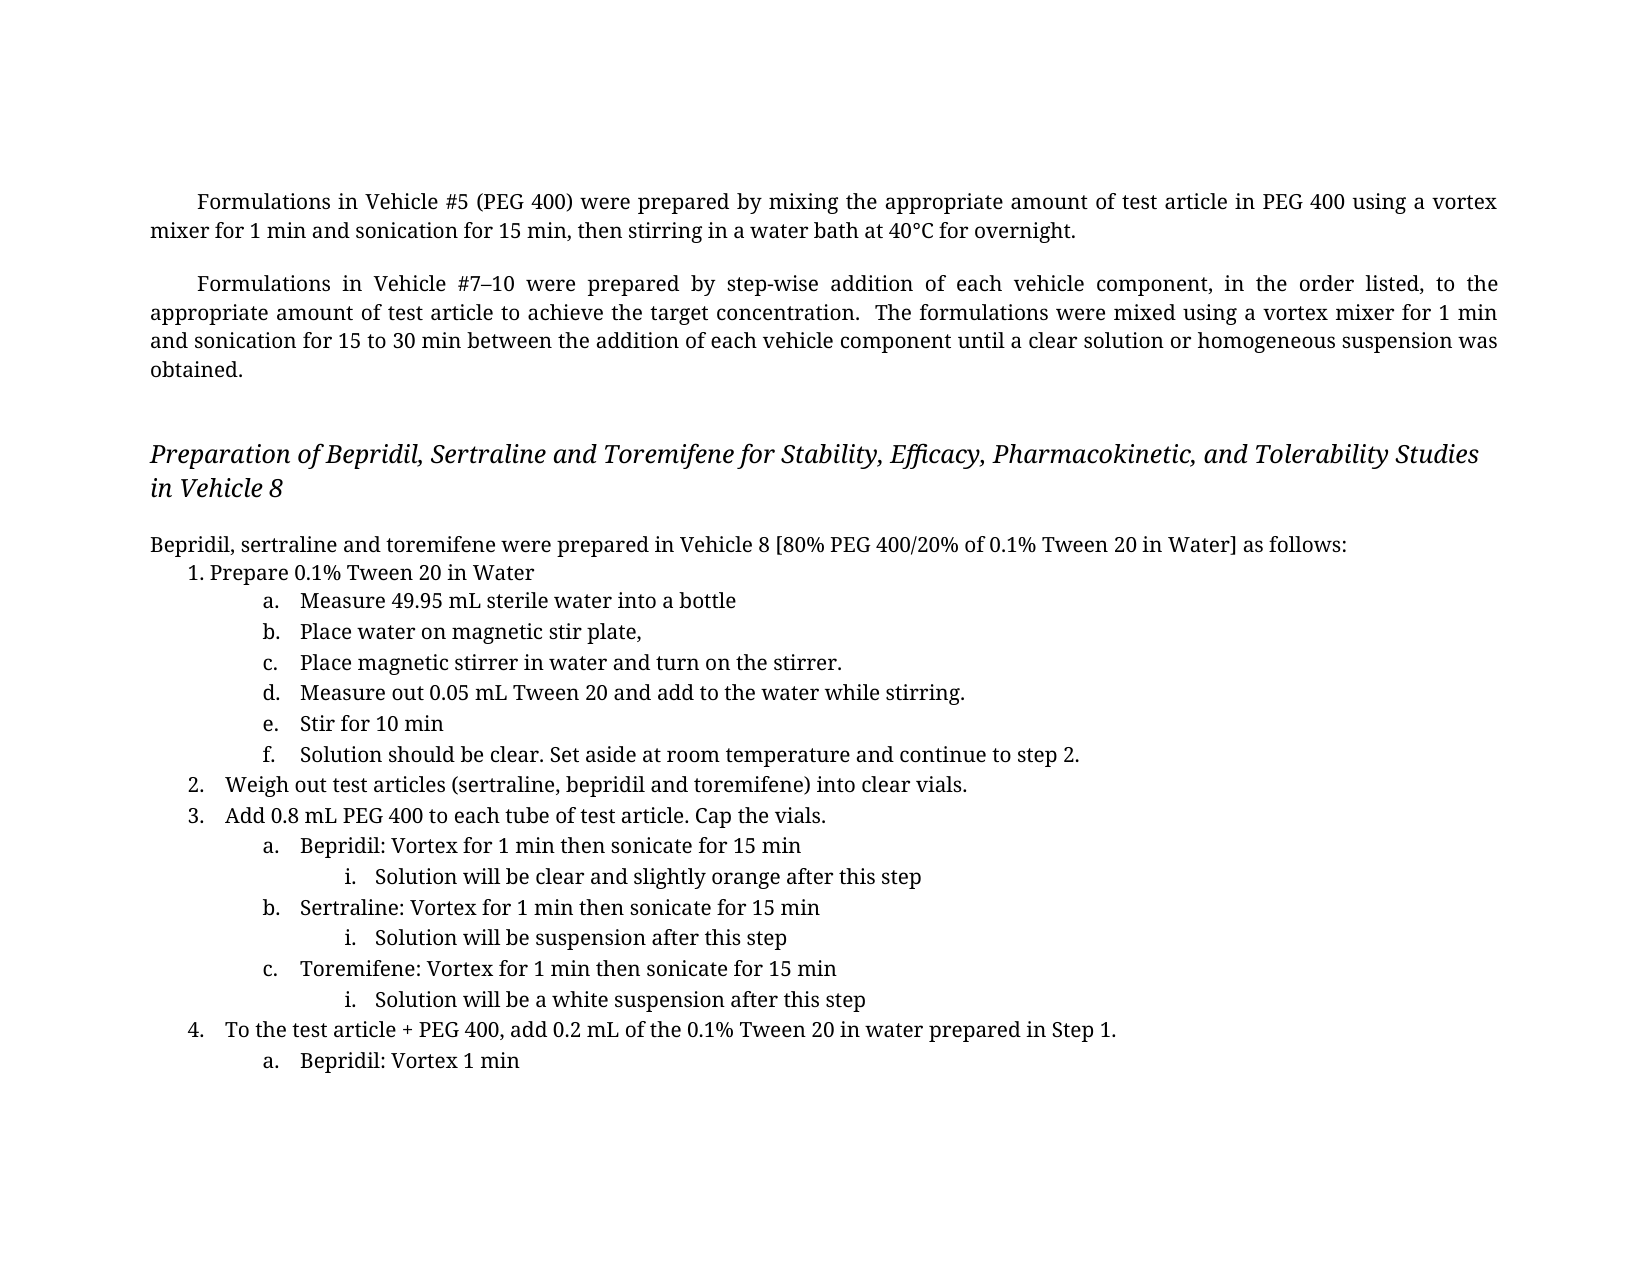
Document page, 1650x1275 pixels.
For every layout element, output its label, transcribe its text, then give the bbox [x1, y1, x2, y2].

list Add 0.8 mL PEG 400 to each tube of test article. Cap the vials. [187, 801, 1500, 829]
list Weigh out test articles (sertraline, bepridil and toremifene) into clear vials. [187, 770, 1500, 799]
text Formulations in Vehicle #5 (PEG 400) were prepared by mixing the appropriate amount of test article in PEG 400 using a vortex mixer for 1 min and sonication for 15 min, then stirring in a water bath at 40°C for overnight. [150, 187, 1500, 244]
list Solution should be clear. Set aside at room temperature and continue to step 2. [262, 740, 1500, 768]
list Bepridil: Vortex for 1 min then sonicate for 15 min [262, 832, 1500, 860]
list Solution will be clear and slightly orange after this step [356, 862, 1500, 891]
list Solution will be a white suspension after this step [356, 985, 1500, 1013]
list Measure 49.95 mL sterile water into a bottle [262, 587, 1500, 615]
list Sertraline: Vortex for 1 min then sonicate for 15 min [262, 893, 1500, 921]
list To the test article + PEG 400, add 0.2 mL of the 0.1% Tween 20 in water prepared in Step 1. [187, 1015, 1500, 1044]
list Bepridil: Vortex 1 min [262, 1046, 1500, 1074]
list Place water on magnetic stir plate, [262, 617, 1500, 646]
text 1. Prepare 0.1% Tween 20 in Water [150, 558, 1500, 587]
text Bepridil, sertraline and toremifene were prepared in Vehicle 8 [80% PEG 400/20% of 0.1% Tween 20 in Water] as follows: [150, 530, 1500, 558]
list Stir for 10 min [262, 709, 1500, 737]
text Formulations in Vehicle #7–10 were prepared by step-wise addition of each vehicle component, in the order listed, to the appropriate amount of test article to achieve the target concentration. The formulations were mixed using a vortex mixer for 1 min and sonication for 15 to 30 min between the addition of each vehicle component until a clear solution or homogeneous suspension was obtained. [150, 269, 1500, 383]
text Preparation of Bepridil, Sertraline and Toremifene for Stability, Efficacy, Pharmacokinetic, and Tolerability Studies in Vehicle 8 [150, 437, 1500, 505]
list Solution will be suspension after this step [356, 923, 1500, 952]
list Place magnetic stirrer in water and turn on the stirrer. [262, 648, 1500, 676]
list Measure out 0.05 mL Tween 20 and add to the water while stirring. [262, 678, 1500, 707]
list Toremifene: Vortex for 1 min then sonicate for 15 min [262, 954, 1500, 982]
